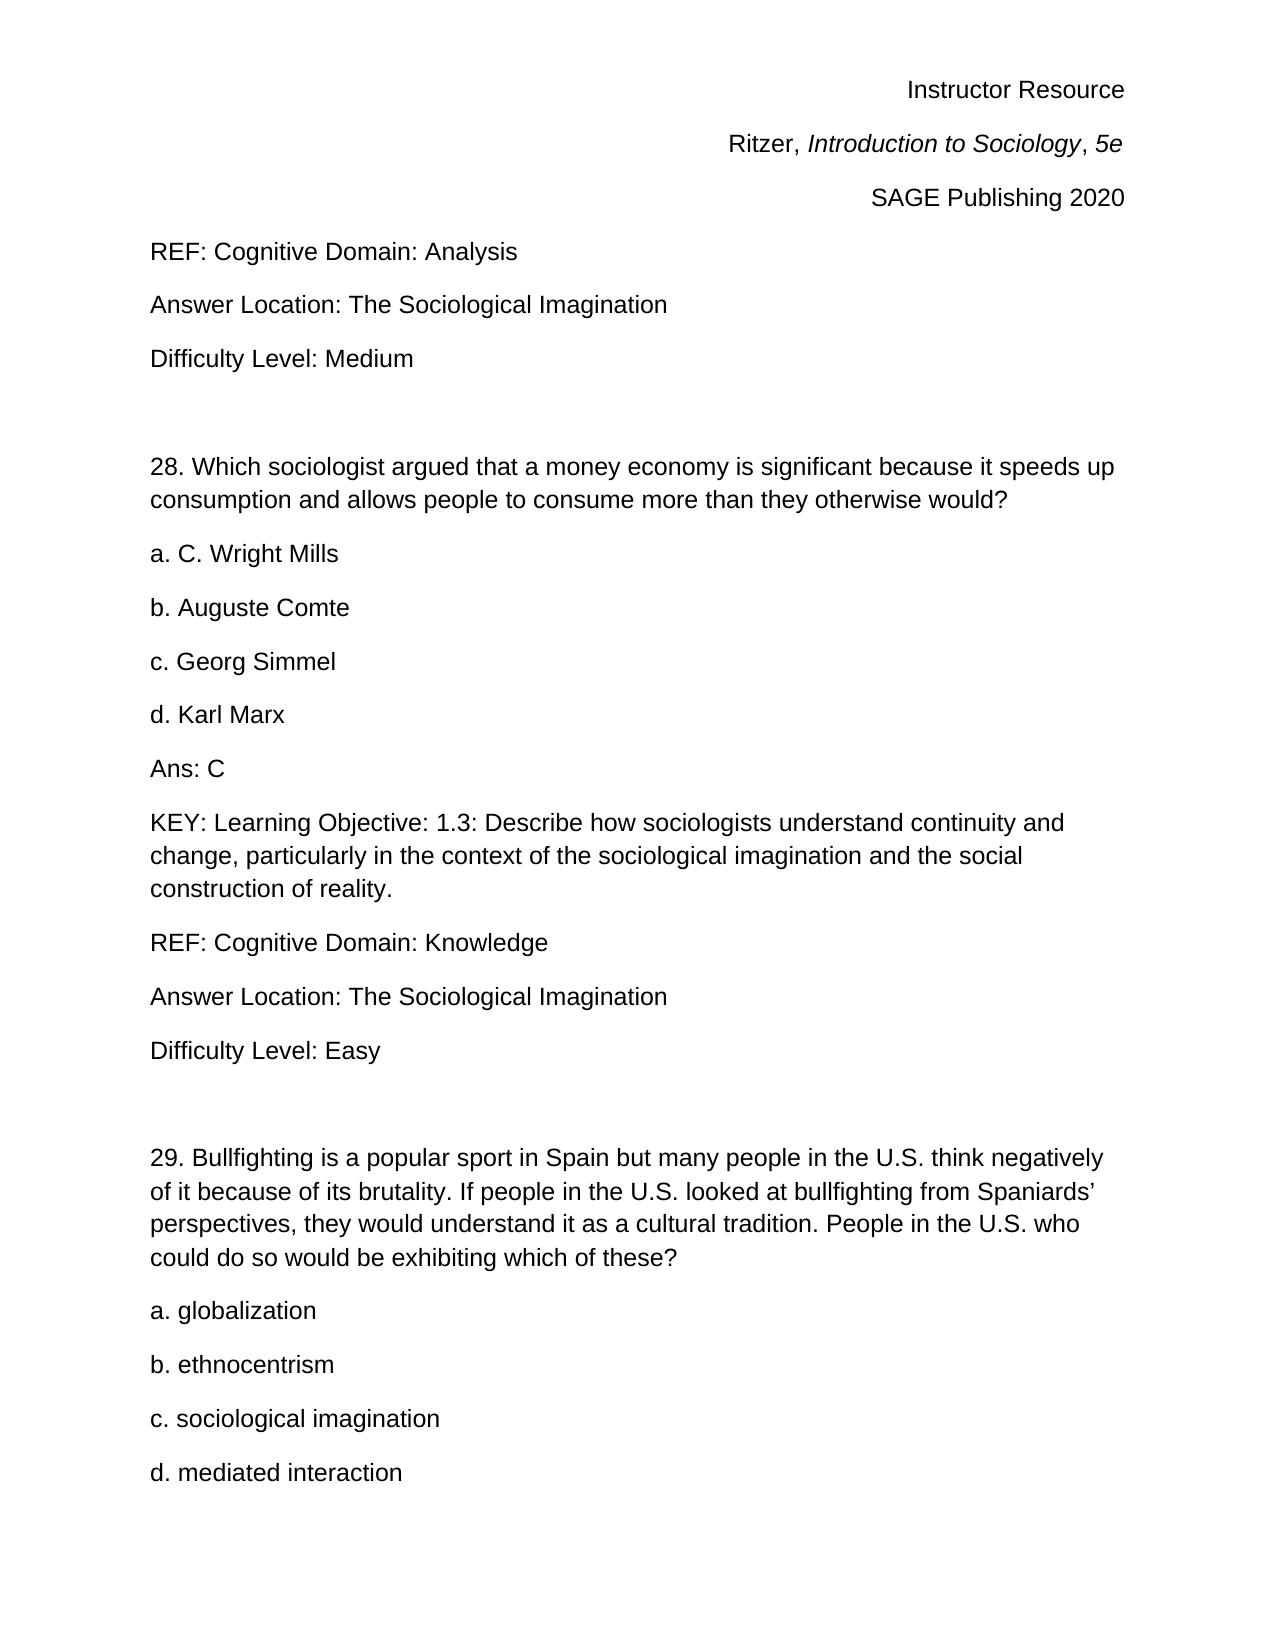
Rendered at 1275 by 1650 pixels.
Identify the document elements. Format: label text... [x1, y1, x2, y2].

text Answer Location: The Sociological Imagination [150, 290, 1125, 319]
text d. mediated interaction [150, 1458, 1125, 1487]
text b. Auguste Comte [150, 593, 1125, 621]
text REF: Cognitive Domain: Knowledge [150, 928, 1125, 957]
text 28. Which sociologist argued that a money economy is significant because it speeds up consumption and allows people to consume more than they otherwise would? [150, 452, 1125, 514]
text a. globalization [150, 1296, 1125, 1325]
text Difficulty Level: Easy [150, 1036, 1125, 1064]
text Difficulty Level: Medium [150, 344, 1125, 373]
text REF: Cognitive Domain: Analysis [150, 237, 1125, 265]
text 29. Bullfighting is a popular sport in Spain but many people in the U.S. think negatively of it because of its brutality. If people in the U.S. looked at bullfighting from Spaniards’ perspectives, they would understand it as a cultural tradition. People in the U.S. who could do so would be exhibiting which of these? [150, 1143, 1125, 1271]
text d. Karl Marx [150, 700, 1125, 729]
text b. ethnocentrism [150, 1350, 1125, 1379]
text c. Georg Simmel [150, 647, 1125, 675]
text KEY: Learning Objective: 1.3: Describe how sociologists understand continuity and change, particularly in the context of the sociological imagination and the social construction of reality. [150, 808, 1125, 903]
text c. sociological imagination [150, 1404, 1125, 1433]
text Answer Location: The Sociological Imagination [150, 982, 1125, 1011]
text a. C. Wright Mills [150, 539, 1125, 568]
text Ans: C [150, 754, 1125, 783]
